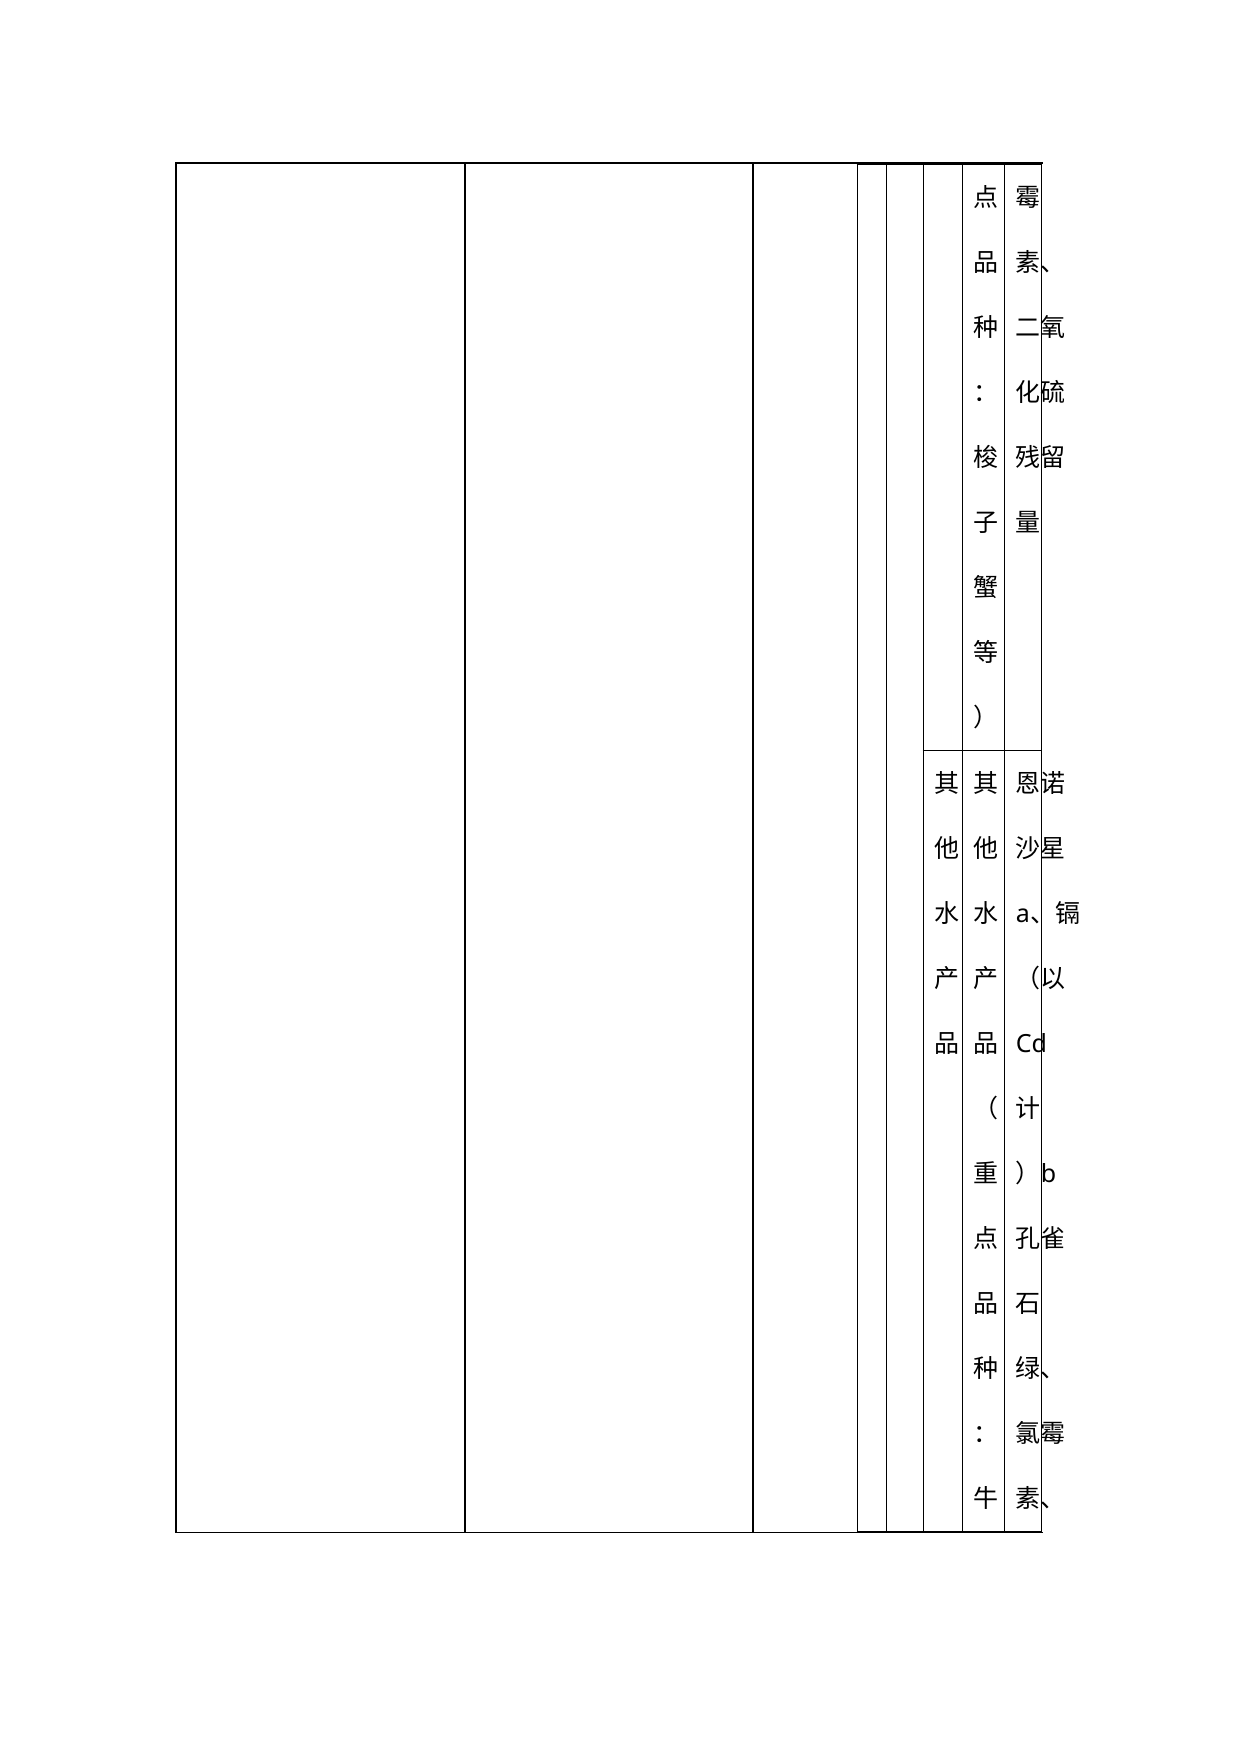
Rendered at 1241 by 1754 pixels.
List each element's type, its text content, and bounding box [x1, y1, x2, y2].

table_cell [963, 165, 1004, 750]
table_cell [887, 165, 923, 1531]
table_cell 1 [177, 164, 464, 1532]
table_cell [1005, 751, 1041, 1531]
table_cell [754, 164, 857, 1532]
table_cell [924, 165, 962, 750]
table_cell [466, 164, 752, 1532]
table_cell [1005, 165, 1041, 750]
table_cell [963, 751, 1004, 1531]
table_cell 2025年食用农产品抽检计划表 (主要超市农副产品.农贸市场店等经营单位） [924, 751, 962, 1531]
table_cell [858, 165, 886, 1531]
